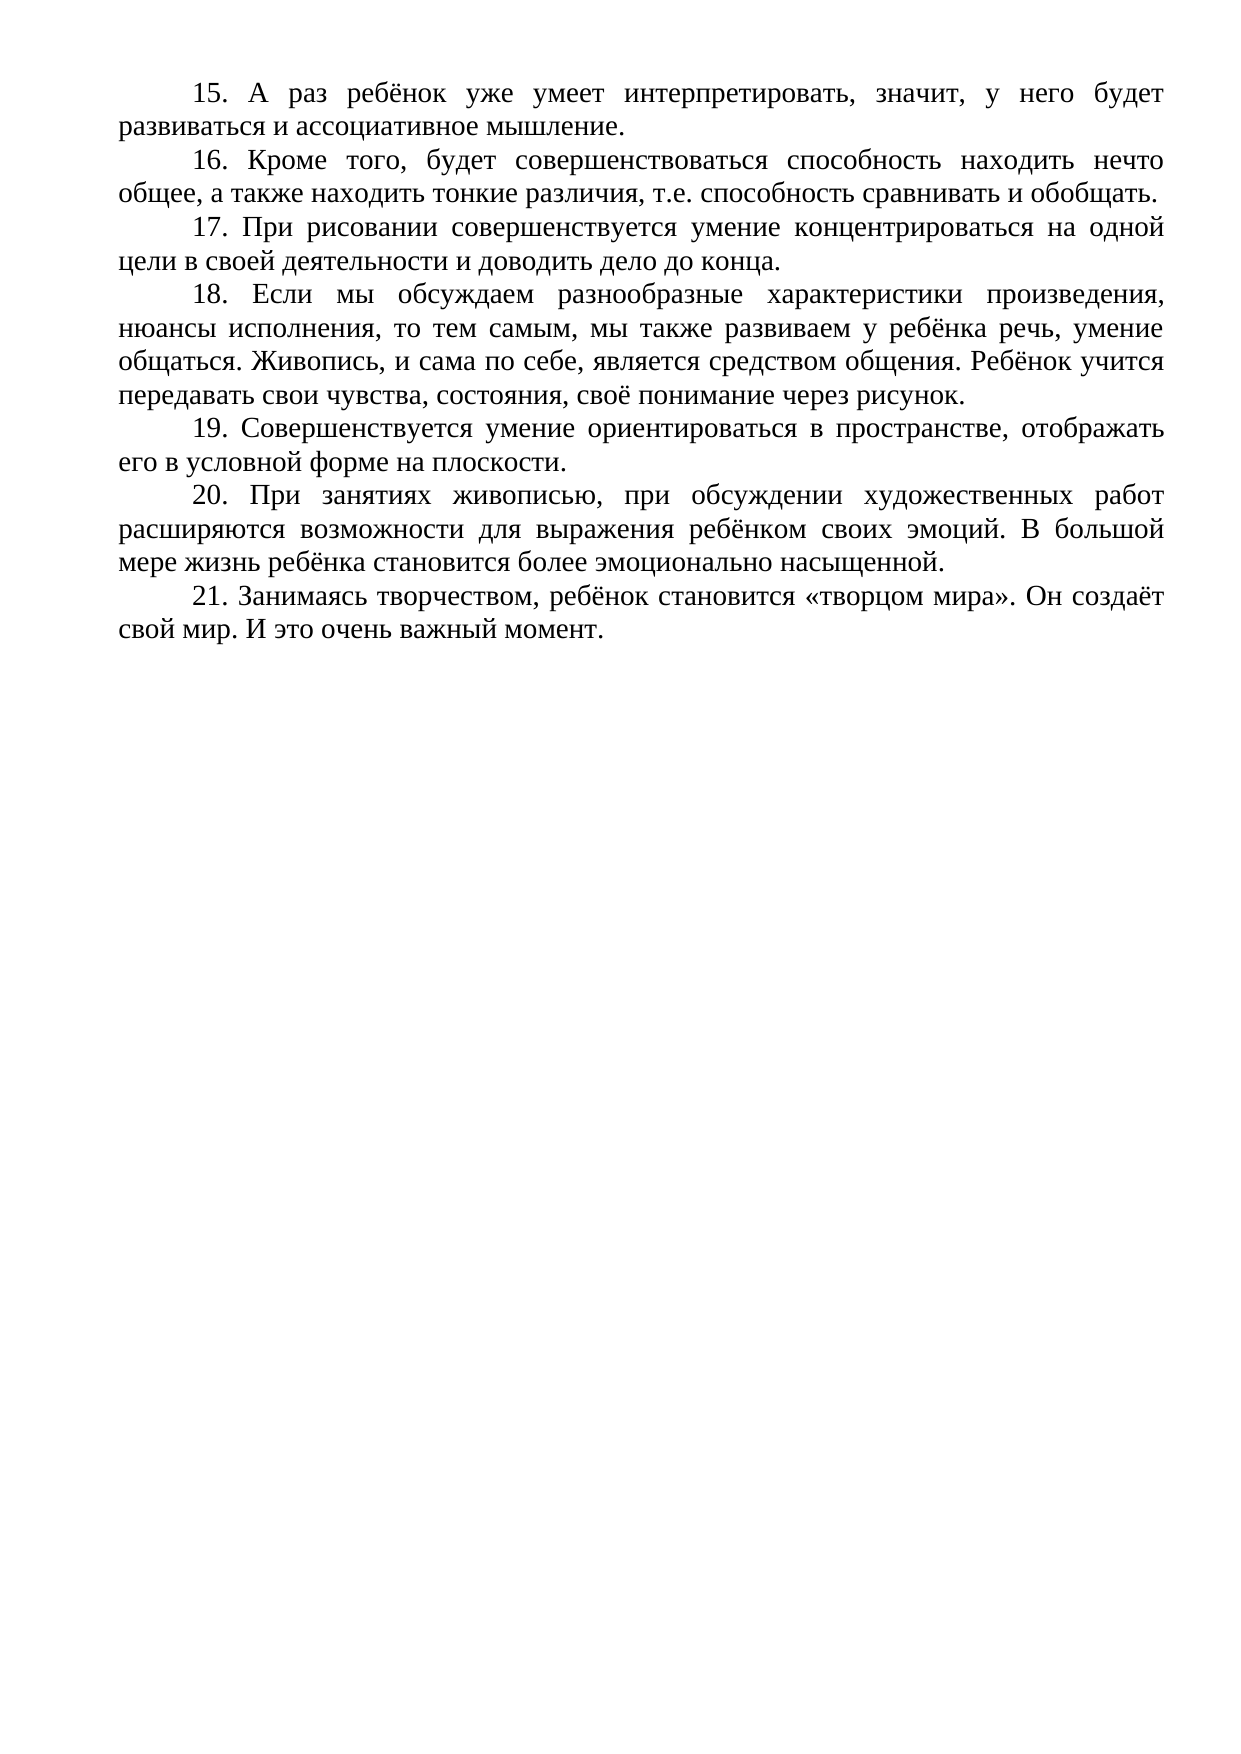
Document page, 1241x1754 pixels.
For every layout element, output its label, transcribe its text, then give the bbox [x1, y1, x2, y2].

text 15. А раз ребёнок уже умеет интерпретировать, значит, у него будет развиваться и ассоциативное мышление. [118, 75, 1165, 142]
text 19. Совершенствуется умение ориентироваться в пространстве, отображать его в условной форме на плоскости. [118, 410, 1165, 477]
text 20. При занятиях живописью, при обсуждении художественных работ расширяются возможности для выражения ребёнком своих эмоций. В большой мере жизнь ребёнка становится более эмоционально насыщенной. [118, 477, 1165, 578]
text 17. При рисовании совершенствуется умение концентрироваться на одной цели в своей деятельности и доводить дело до конца. [118, 209, 1165, 276]
text 18. Если мы обсуждаем разнообразные характеристики произведения, нюансы исполнения, то тем самым, мы также развиваем у ребёнка речь, умение общаться. Живопись, и сама по себе, является средством общения. Ребёнок учится передавать свои чувства, состояния, своё понимание через рисунок. [118, 276, 1165, 410]
text 16. Кроме того, будет совершенствоваться способность находить нечто общее, а также находить тонкие различия, т.е. способность сравнивать и обобщать. [118, 142, 1165, 209]
text 21. Занимаясь творчеством, ребёнок становится «творцом мира». Он создаёт свой мир. И это очень важный момент. [118, 578, 1165, 645]
